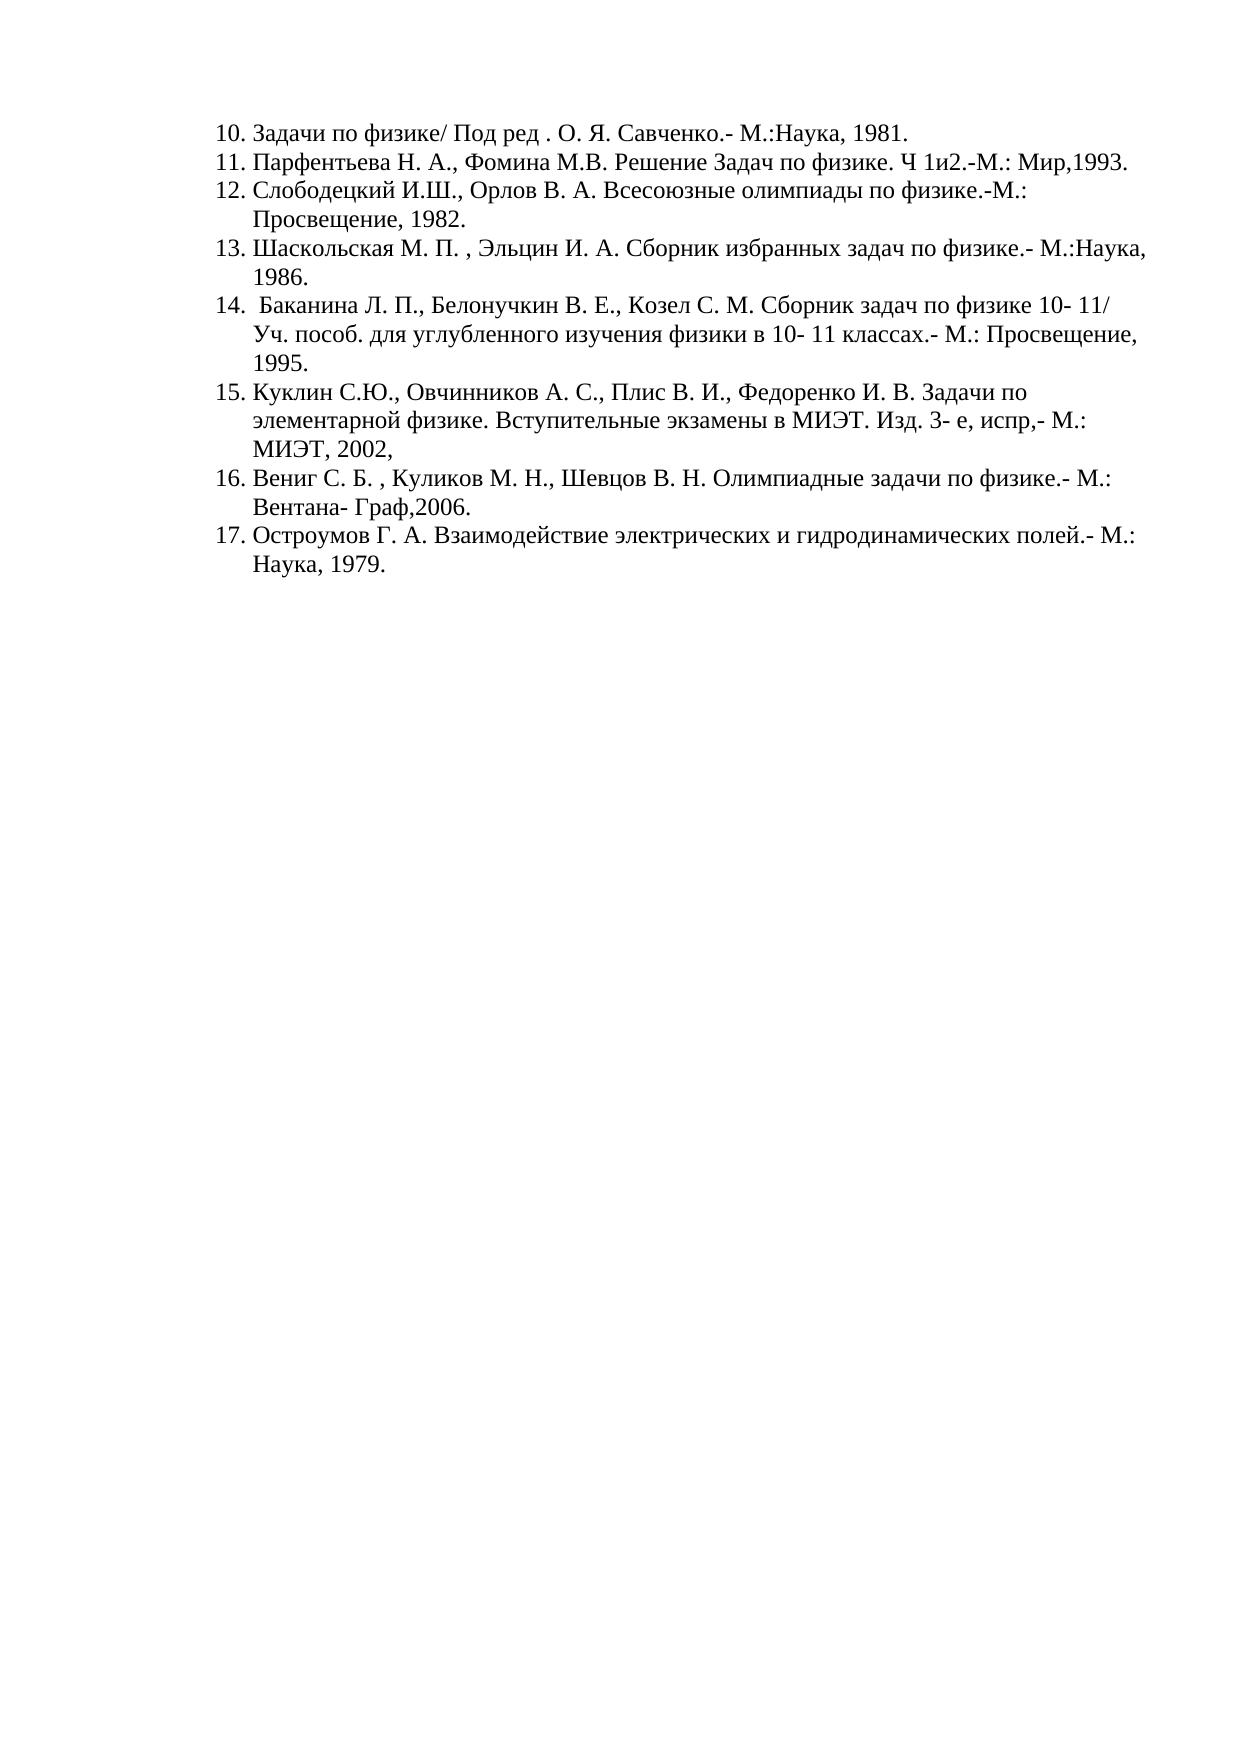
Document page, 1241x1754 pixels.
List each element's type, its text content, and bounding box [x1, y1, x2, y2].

list Слободецкий И.Ш., Орлов В. А. Всесоюзные олимпиады по физике.-М.: Просвещение, 1982. [215, 176, 1152, 233]
list Куклин С.Ю., Овчинников А. С., Плис В. И., Федоренко И. В. Задачи по элементарной физике. Вступительные экзамены в МИЭТ. Изд. 3- е, испр,- М.: МИЭТ, 2002, [215, 377, 1152, 463]
list Остроумов Г. А. Взаимодействие электрических и гидродинамических полей.- М.: Наука, 1979. [215, 521, 1152, 578]
list Баканина Л. П., Белонучкин В. Е., Козел С. М. Сборник задач по физике 10- 11/ Уч. пособ. для углубленного изучения физики в 10- 11 классах.- М.: Просвещение, 1995. [215, 291, 1152, 377]
list Шаскольская М. П. , Эльцин И. А. Сборник избранных задач по физике.- М.:Наука, 1986. [215, 233, 1152, 291]
list Вениг С. Б. , Куликов М. Н., Шевцов В. Н. Олимпиадные задачи по физике.- М.: Вентана- Граф,2006. [215, 463, 1152, 521]
list Парфентьева Н. А., Фомина М.В. Решение Задач по физике. Ч 1и2.-М.: Мир,1993. [215, 147, 1152, 176]
list Задачи по физике/ Под ред . О. Я. Савченко.- М.:Наука, 1981. [215, 118, 1152, 147]
